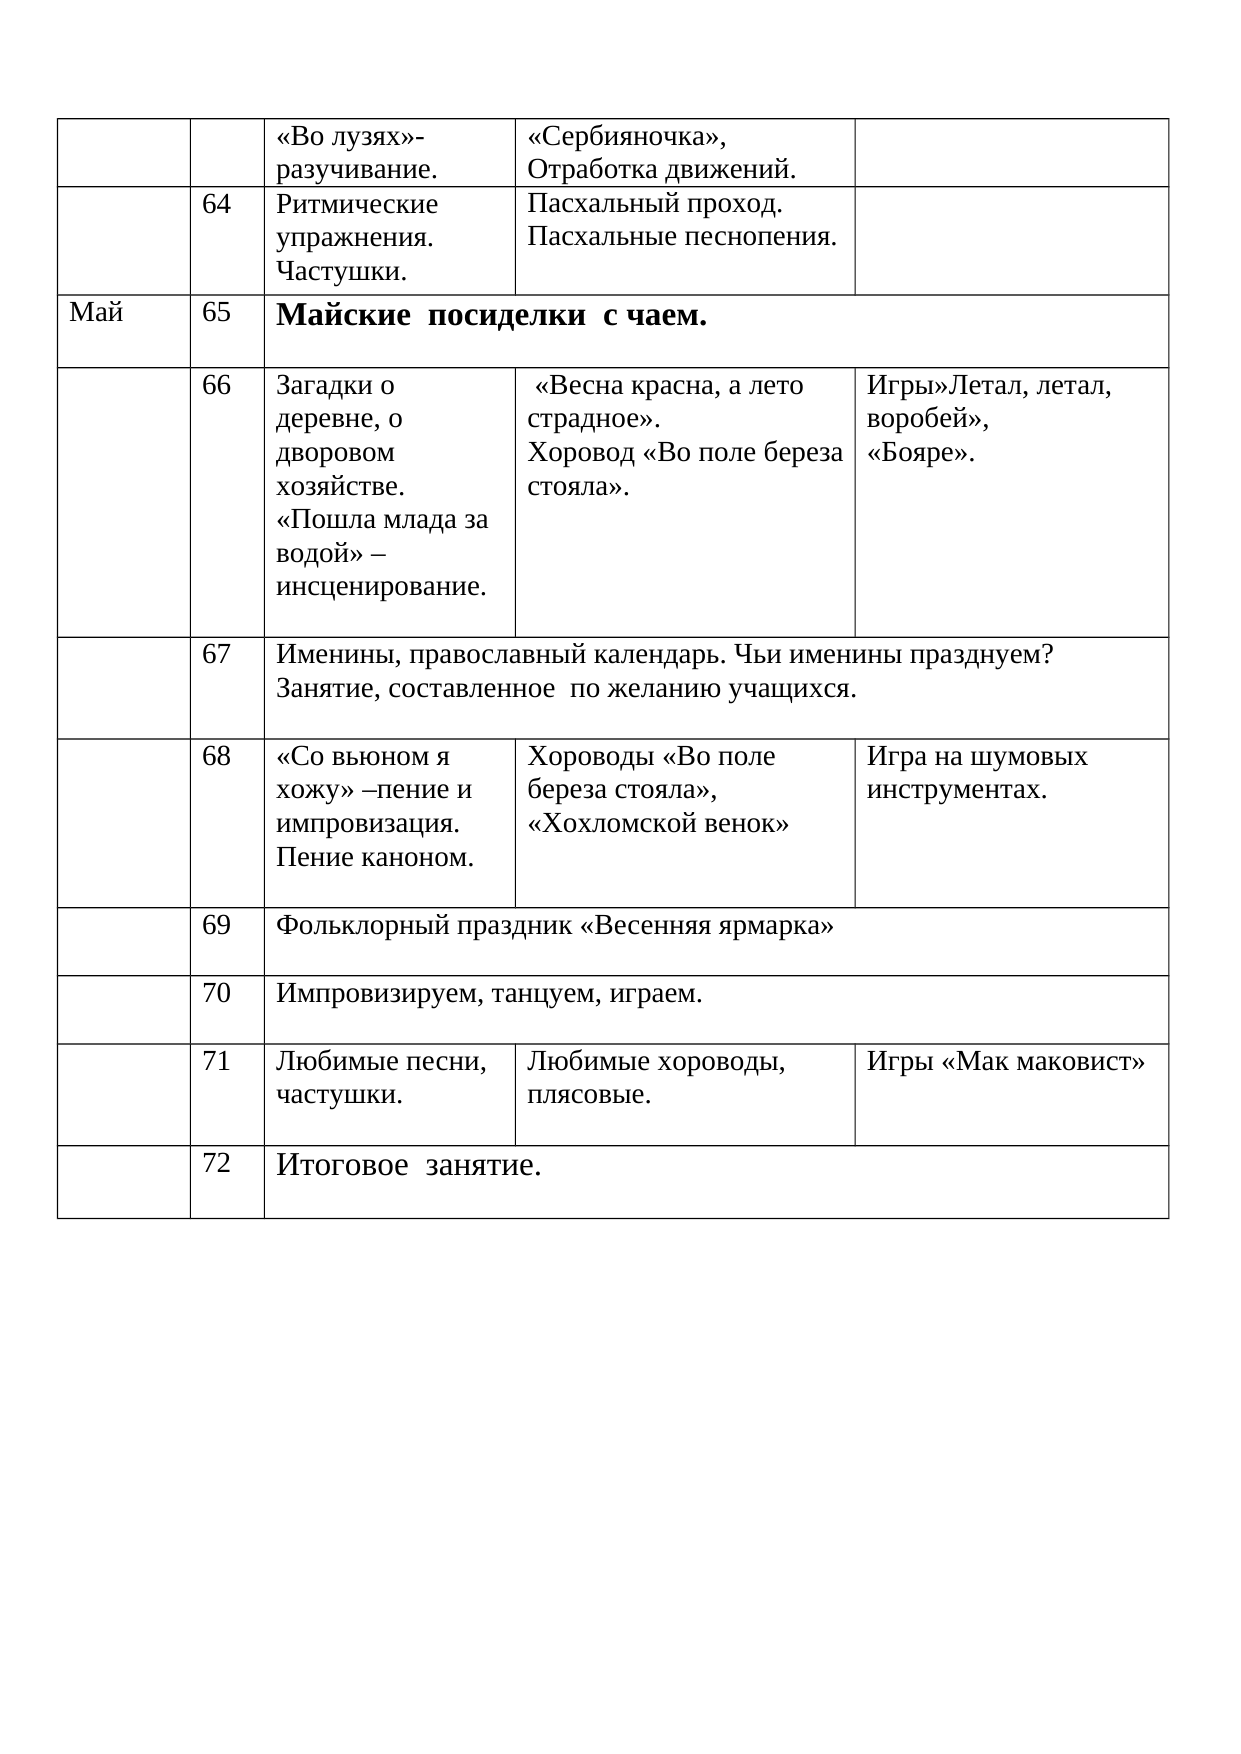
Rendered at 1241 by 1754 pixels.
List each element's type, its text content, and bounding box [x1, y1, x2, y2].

text «Во лузях»-разучивание. [276, 118, 444, 185]
text «Бояре». [867, 434, 1154, 468]
text Хороводы «Во поле береза стояла», «Хохломской венок» [527, 738, 792, 839]
text Игра на шумовых инструментах. [867, 738, 1096, 805]
text 70 Импровизируем, танцуем, играем. [202, 975, 1154, 1008]
text 67 Именины, православный календарь. Чьи именины празднуем? Занятие, составленное по желанию учащихся. [202, 636, 1060, 703]
text 69 Фольклорный праздник «Весенняя ярмарка» [202, 907, 1154, 940]
text Хоровод «Во поле береза стояла». [527, 434, 847, 501]
text 64 Ритмические упражнения. Частушки. [202, 186, 446, 287]
text 66 Загадки о деревне, о дворовом хозяйстве. «Пошла млада за водой» – инсценирование. [202, 367, 496, 602]
text «Сербияночка», Отработка движений. Пасхальный проход. Пасхальные песнопения. [527, 118, 844, 252]
text Игры»Летал, летал, воробей», [867, 367, 1119, 434]
text 68 «Со вьюном я хожу» –пение и импровизация. Пение каноном. [202, 738, 481, 872]
text «Весна красна, а лето страдное». [527, 367, 811, 434]
text 71 Любимые песни, частушки. [202, 1043, 494, 1110]
text Любимые хороводы, Игры «Мак маковист» плясовые. [527, 1043, 1152, 1110]
text Май 65 Майские посиделки с чаем. [69, 294, 1154, 332]
text 72 Итоговое занятие. [202, 1144, 1154, 1183]
